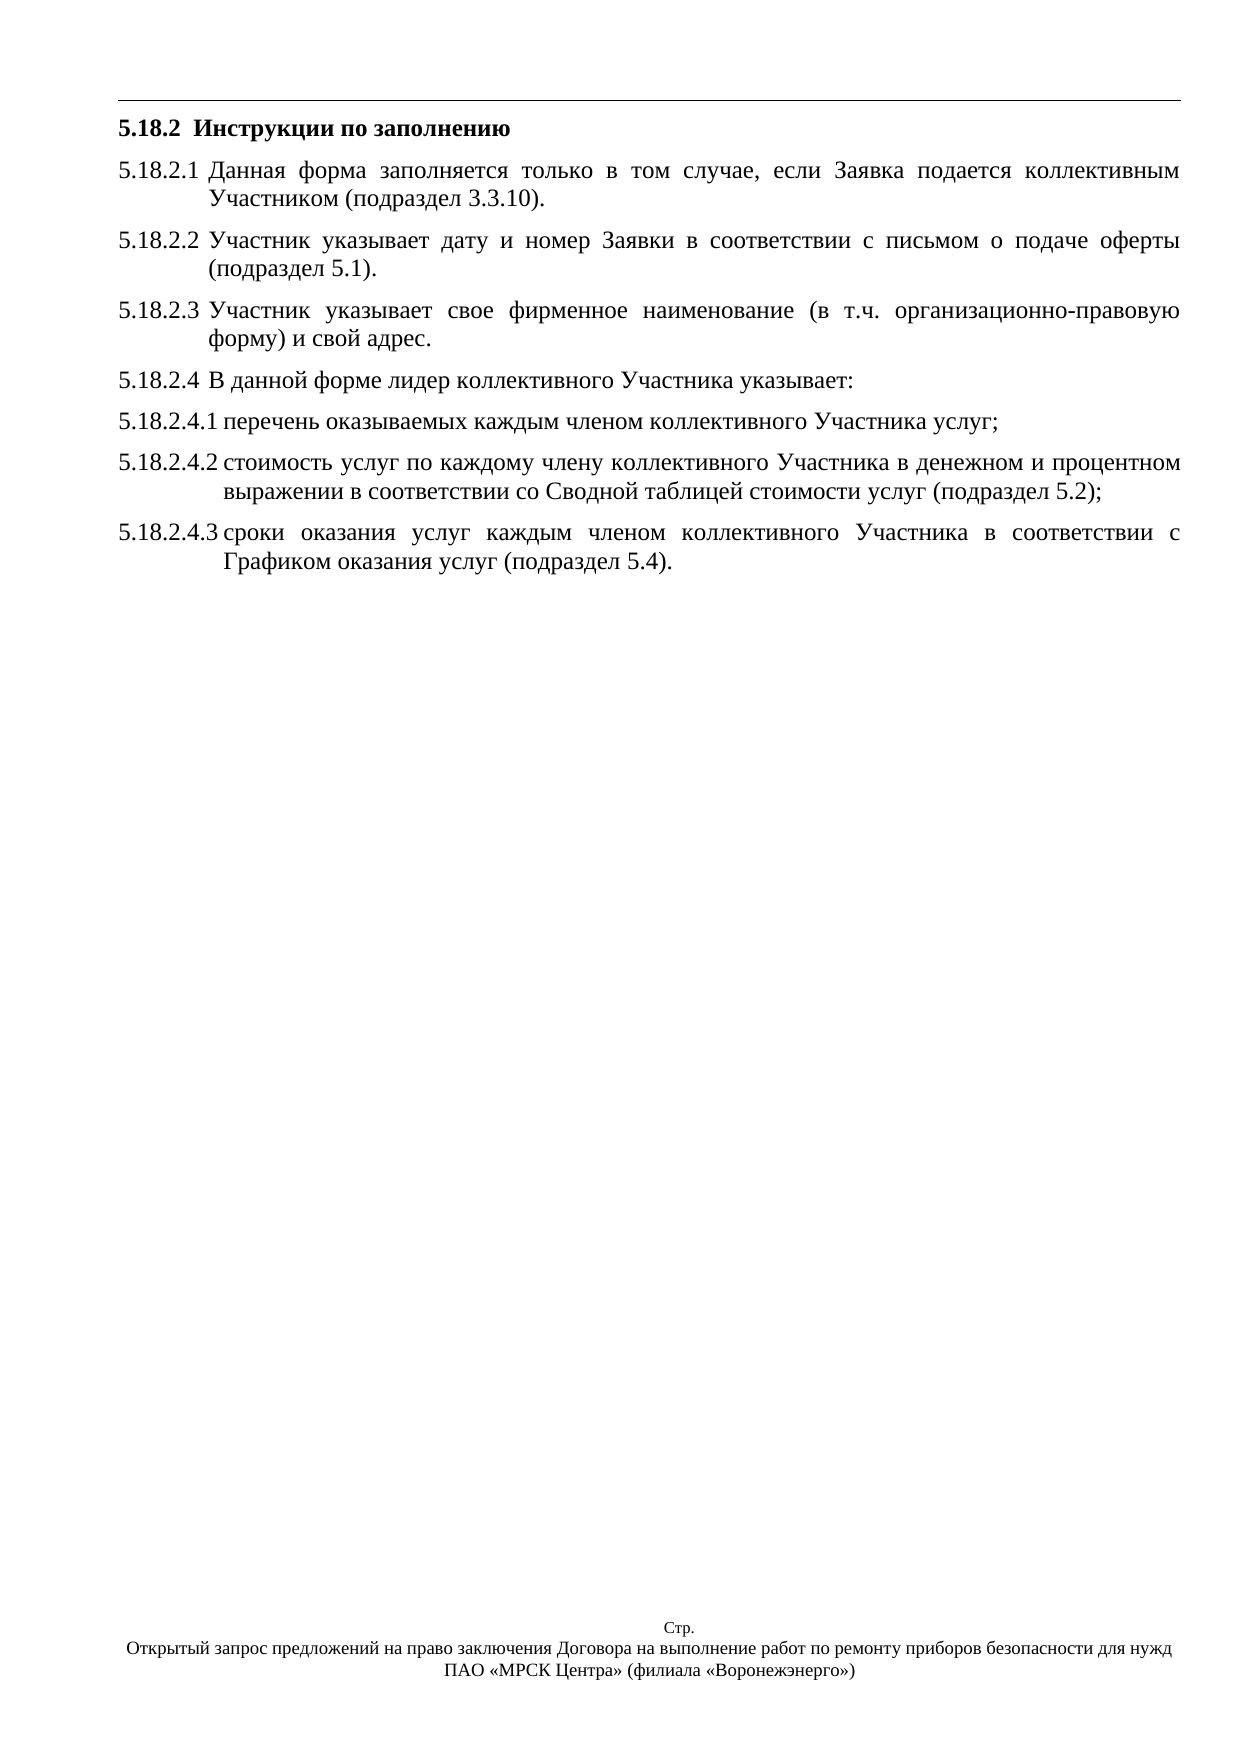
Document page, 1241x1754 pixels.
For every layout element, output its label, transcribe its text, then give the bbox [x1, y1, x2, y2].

list Данная форма заполняется только в том случае, если Заявка подается коллективным Участником (подраздел 3.3.10). [118, 155, 1181, 212]
list стоимость услуг по каждому члену коллективного Участника в денежном и процентном выражении в соответствии со Сводной таблицей стоимости услуг (подраздел 5.2); [118, 447, 1181, 505]
list Участник указывает свое фирменное наименование (в т.ч. организационно-правовую форму) и свой адрес. [118, 295, 1181, 352]
list сроки оказания услуг каждым членом коллективного Участника в соответствии с Графиком оказания услуг (подраздел 5.4). [118, 517, 1181, 575]
list В данной форме лидер коллективного Участника указывает: [118, 365, 1181, 393]
list перечень оказываемых каждым членом коллективного Участника услуг; [118, 406, 1181, 435]
list Участник указывает дату и номер Заявки в соответствии с письмом о подаче оферты (подраздел 5.1). [118, 225, 1181, 282]
subtitle Инструкции по заполнению [118, 113, 1181, 142]
